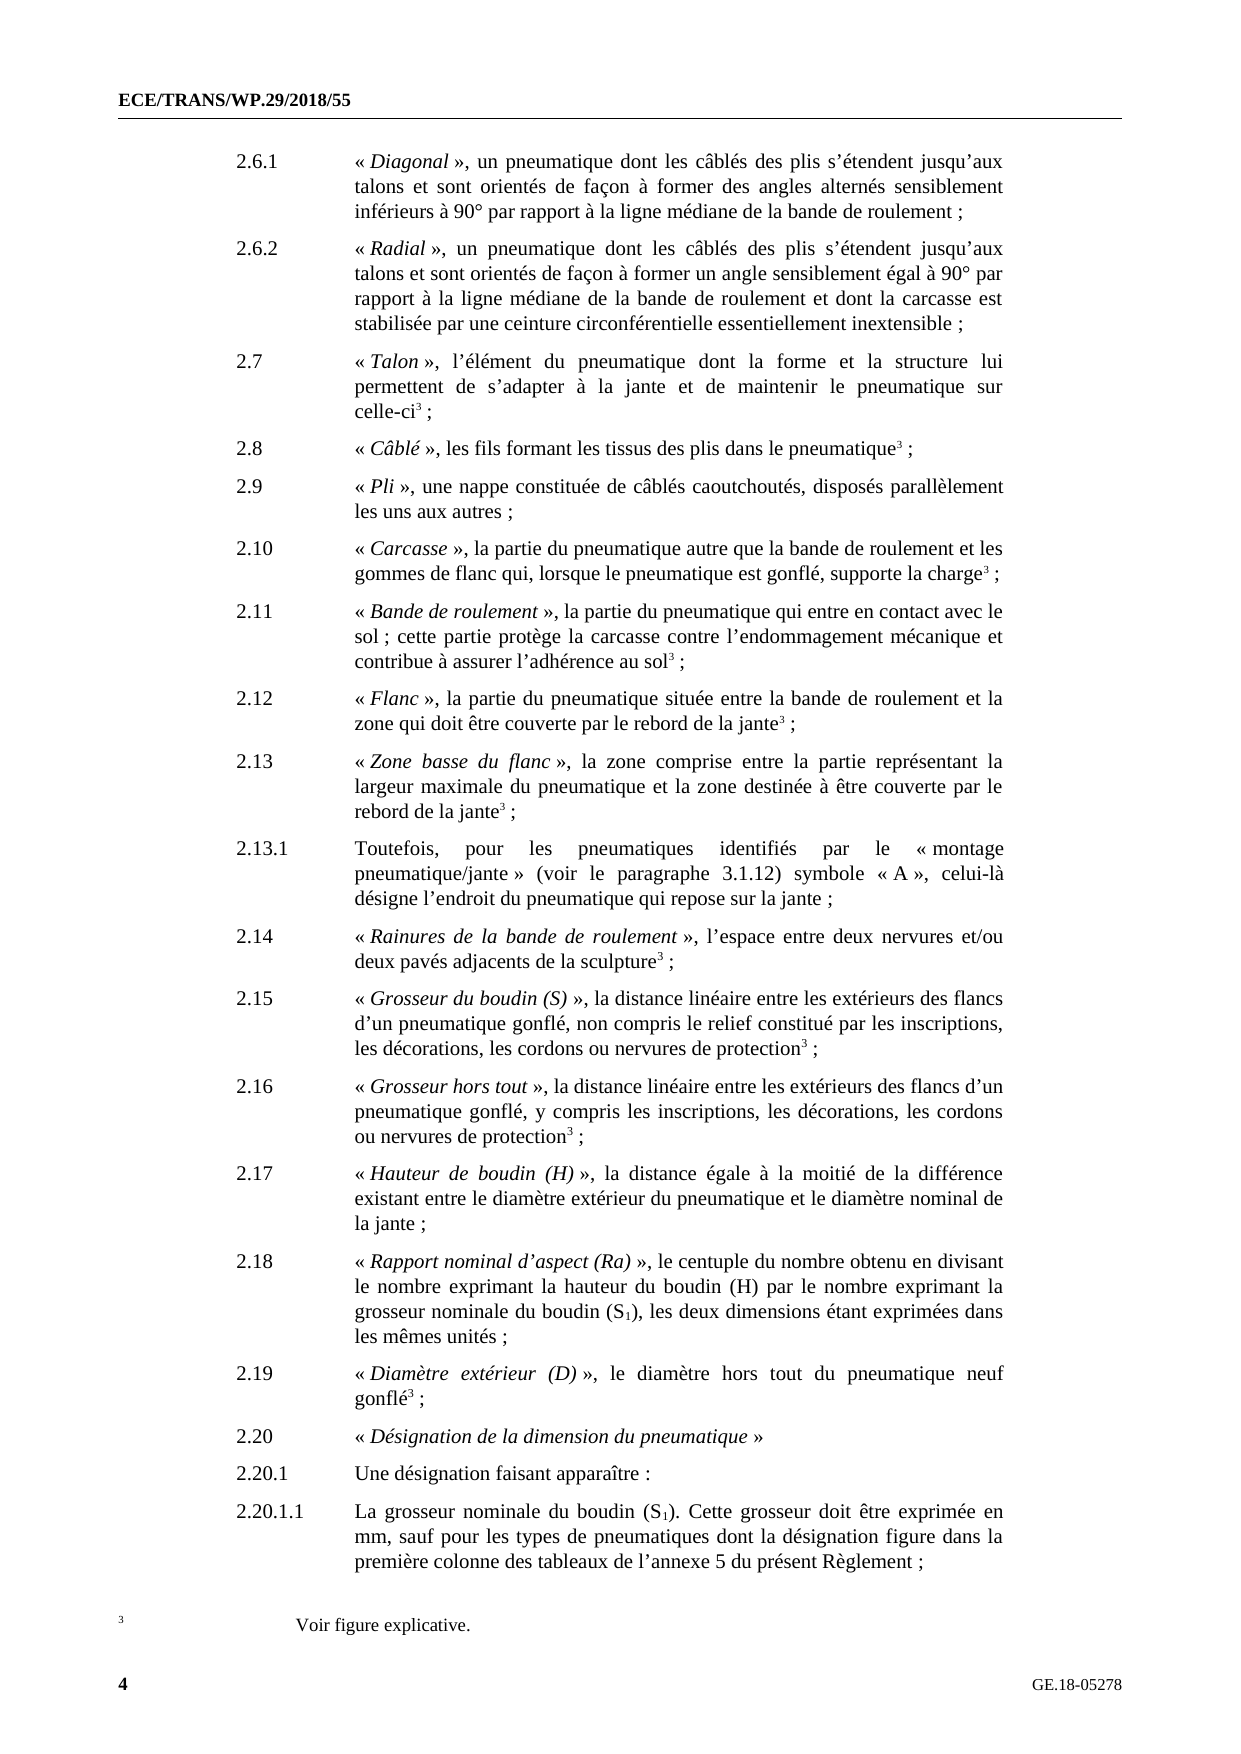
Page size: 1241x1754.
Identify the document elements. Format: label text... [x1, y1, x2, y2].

text 2.18 « Rapport nominal d’aspect (Ra) », le centuple du nombre obtenu en divisant le nombre exprimant la hauteur du boudin (H) par le nombre exprimant la grosseur nominale du boudin (S1), les deux dimensions étant exprimées dans les mêmes unités ; [236, 1248, 1004, 1348]
text 2.20.1 Une désignation faisant apparaître : [236, 1460, 1004, 1485]
text 2.12 « Flanc », la partie du pneumatique située entre la bande de roulement et la zone qui doit être couverte par le rebord de la jante3 ; [236, 685, 1004, 735]
text 2.20 « Désignation de la dimension du pneumatique » [236, 1423, 1004, 1448]
text 2.13.1 Toutefois, pour les pneumatiques identifiés par le « montage pneumatique/jante » (voir le paragraphe 3.1.12) symbole « A », celui-là désigne l’endroit du pneumatique qui repose sur la jante ; [236, 835, 1004, 910]
text 2.6.2 « Radial », un pneumatique dont les câblés des plis s’étendent jusqu’aux talons et sont orientés de façon à former un angle sensiblement égal à 90° par rapport à la ligne médiane de la bande de roulement et dont la carcasse est stabilisée par une ceinture circonférentielle essentiellement inextensible ; [236, 235, 1004, 335]
text 2.11 « Bande de roulement », la partie du pneumatique qui entre en contact avec le sol ; cette partie protège la carcasse contre l’endommagement mécanique et contribue à assurer l’adhérence au sol3 ; [236, 598, 1004, 673]
text 2.17 « Hauteur de boudin (H) », la distance égale à la moitié de la différence existant entre le diamètre extérieur du pneumatique et le diamètre nominal de la jante ; [236, 1160, 1004, 1235]
text 2.9 « Pli », une nappe constituée de câblés caoutchoutés, disposés parallèlement les uns aux autres ; [236, 473, 1004, 523]
text 2.16 « Grosseur hors tout », la distance linéaire entre les extérieurs des flancs d’un pneumatique gonflé, y compris les inscriptions, les décorations, les cordons ou nervures de protection3 ; [236, 1073, 1004, 1148]
text 2.15 « Grosseur du boudin (S) », la distance linéaire entre les extérieurs des flancs d’un pneumatique gonflé, non compris le relief constitué par les inscriptions, les décorations, les cordons ou nervures de protection3 ; [236, 985, 1004, 1060]
text 2.19 « Diamètre extérieur (D) », le diamètre hors tout du pneumatique neuf gonflé3 ; [236, 1360, 1004, 1410]
text 2.6.1 « Diagonal », un pneumatique dont les câblés des plis s’étendent jusqu’aux talons et sont orientés de façon à former des angles alternés sensiblement inférieurs à 90° par rapport à la ligne médiane de la bande de roulement ; [236, 148, 1004, 223]
text 2.13 « Zone basse du flanc », la zone comprise entre la partie représentant la largeur maximale du pneumatique et la zone destinée à être couverte par le rebord de la jante3 ; [236, 748, 1004, 823]
text 2.10 « Carcasse », la partie du pneumatique autre que la bande de roulement et les gommes de flanc qui, lorsque le pneumatique est gonflé, supporte la charge3 ; [236, 535, 1004, 585]
text 2.8 « Câblé », les fils formant les tissus des plis dans le pneumatique3 ; [236, 435, 1004, 460]
text 2.7 « Talon », l’élément du pneumatique dont la forme et la structure lui permettent de s’adapter à la jante et de maintenir le pneumatique sur celle-ci ; [236, 348, 1004, 423]
text 2.20.1.1 La grosseur nominale du boudin (S1). Cette grosseur doit être exprimée en mm, sauf pour les types de pneumatiques dont la désignation figure dans la première colonne des tableaux de l’annexe 5 du présent Règlement ; [236, 1498, 1004, 1573]
text 2.14 « Rainures de la bande de roulement », l’espace entre deux nervures et/ou deux pavés adjacents de la sculpture3 ; [236, 923, 1004, 973]
